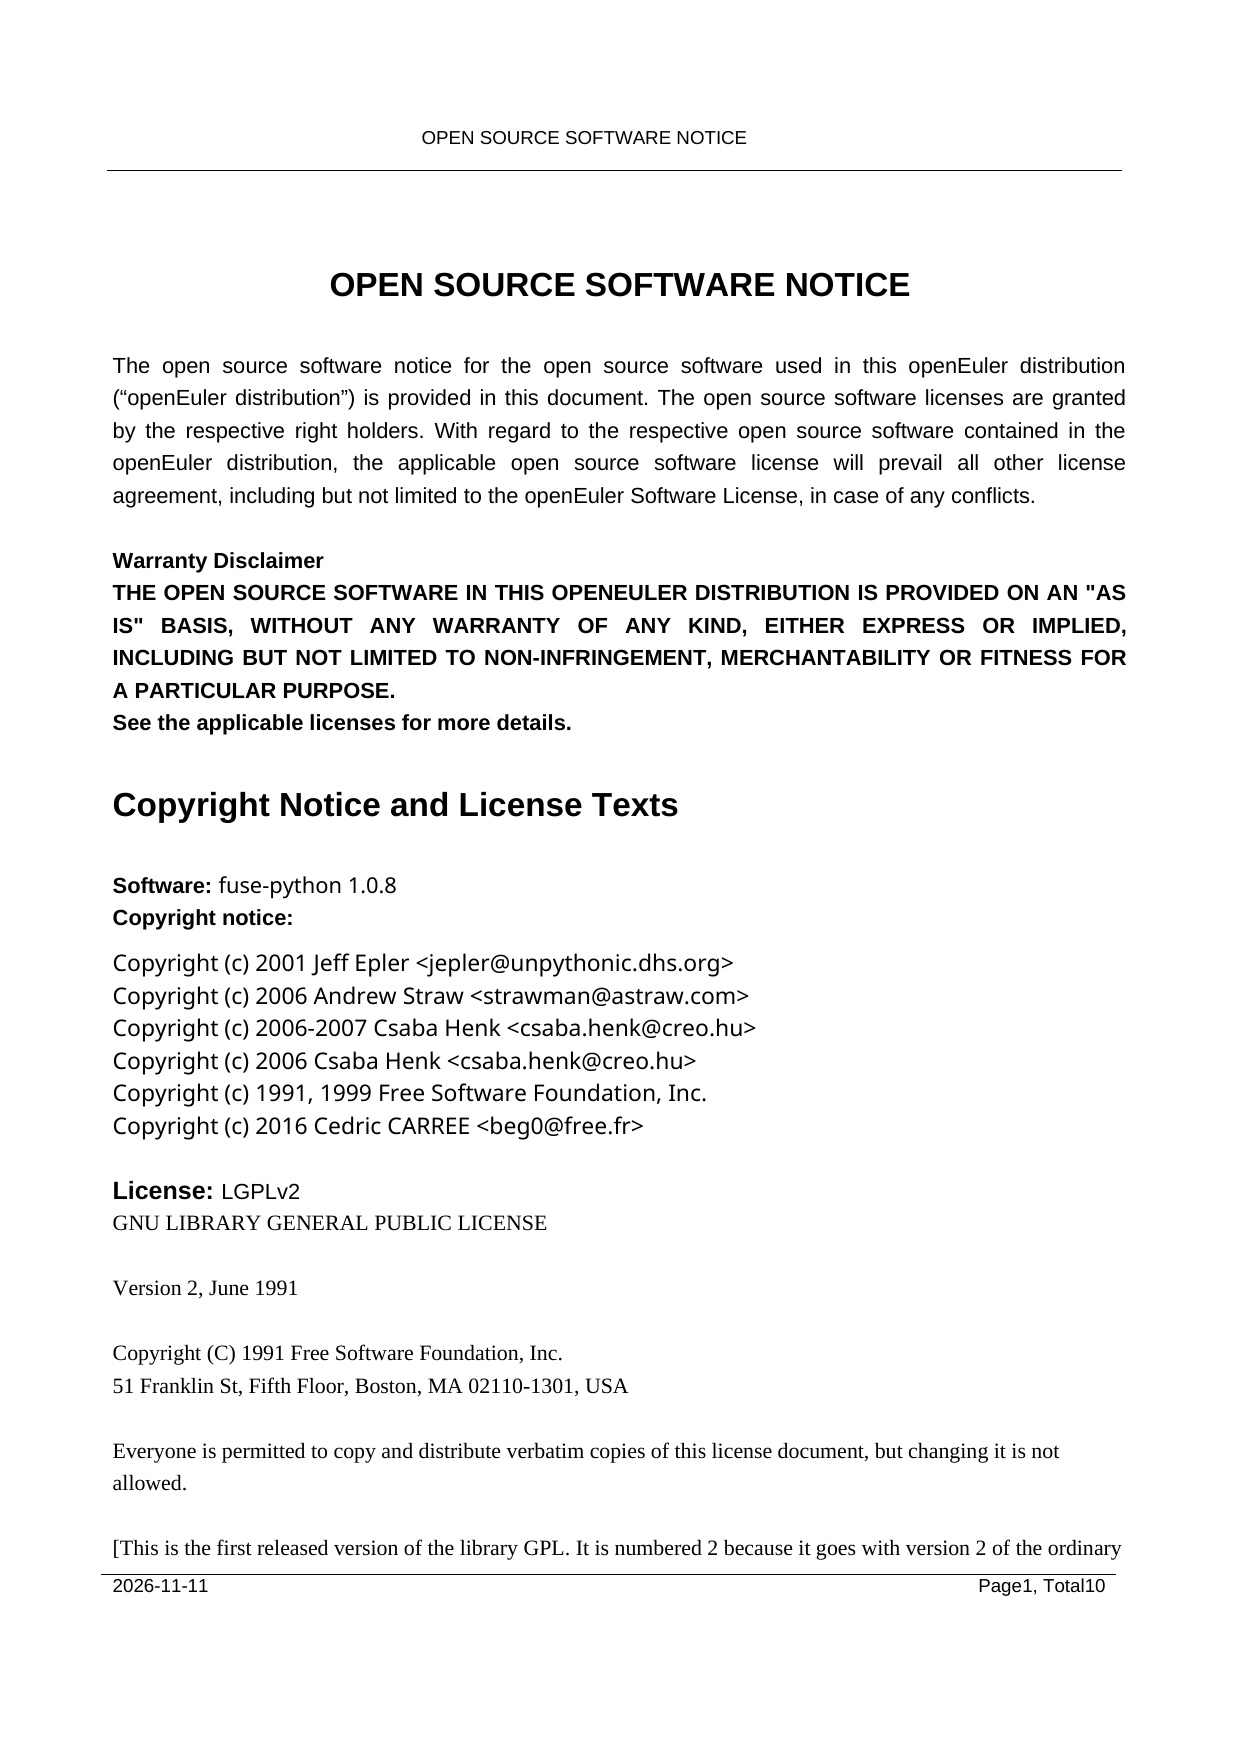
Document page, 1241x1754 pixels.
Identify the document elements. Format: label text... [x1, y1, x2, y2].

text OPEN SOURCE SOFTWARE NOTICE [112, 251, 1128, 316]
text Copyright notice: [112, 901, 1128, 934]
text THE OPEN SOURCE SOFTWARE IN THIS OPENEULER DISTRIBUTION IS PROVIDED ON AN "AS IS" BASIS, WITHOUT ANY WARRANTY OF ANY KIND, EITHER EXPRESS OR IMPLIED, INCLUDING BUT NOT LIMITED TO NON-INFRINGEMENT, MERCHANTABILITY OR FITNESS FOR A PARTICULAR PURPOSE. See the applicable licenses for more details. [112, 576, 1128, 739]
text The open source software notice for the open source software used in this openEuler distribution (“openEuler distribution”) is provided in this document. The open source software licenses are granted by the respective right holders. With regard to the respective open source software contained in the openEuler distribution, the applicable open source software license will prevail all other license agreement, including but not limited to the openEuler Software License, in case of any conflicts. [112, 349, 1128, 511]
text Copyright Notice and License Texts [112, 771, 1128, 836]
title Software: fuse-python 1.0.8 [112, 869, 1128, 901]
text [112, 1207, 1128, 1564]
text Copyright (c) 2001 Jeff Epler <jepler@unpythonic.dhs.org> Copyright (c) 2006 Andrew Straw <strawman@astraw.com> Copyright (c) 2006-2007 Csaba Henk <csaba.henk@creo.hu> Copyright (c) 2006 Csaba Henk <csaba.henk@creo.hu> Copyright (c) 1991, 1999 Free Software Foundation, Inc. Copyright (c) 2016 Cedric CARREE <beg0@free.fr> [112, 947, 1128, 1174]
text Warranty Disclaimer [112, 544, 1128, 576]
text License: LGPLv2 [112, 1174, 1128, 1207]
